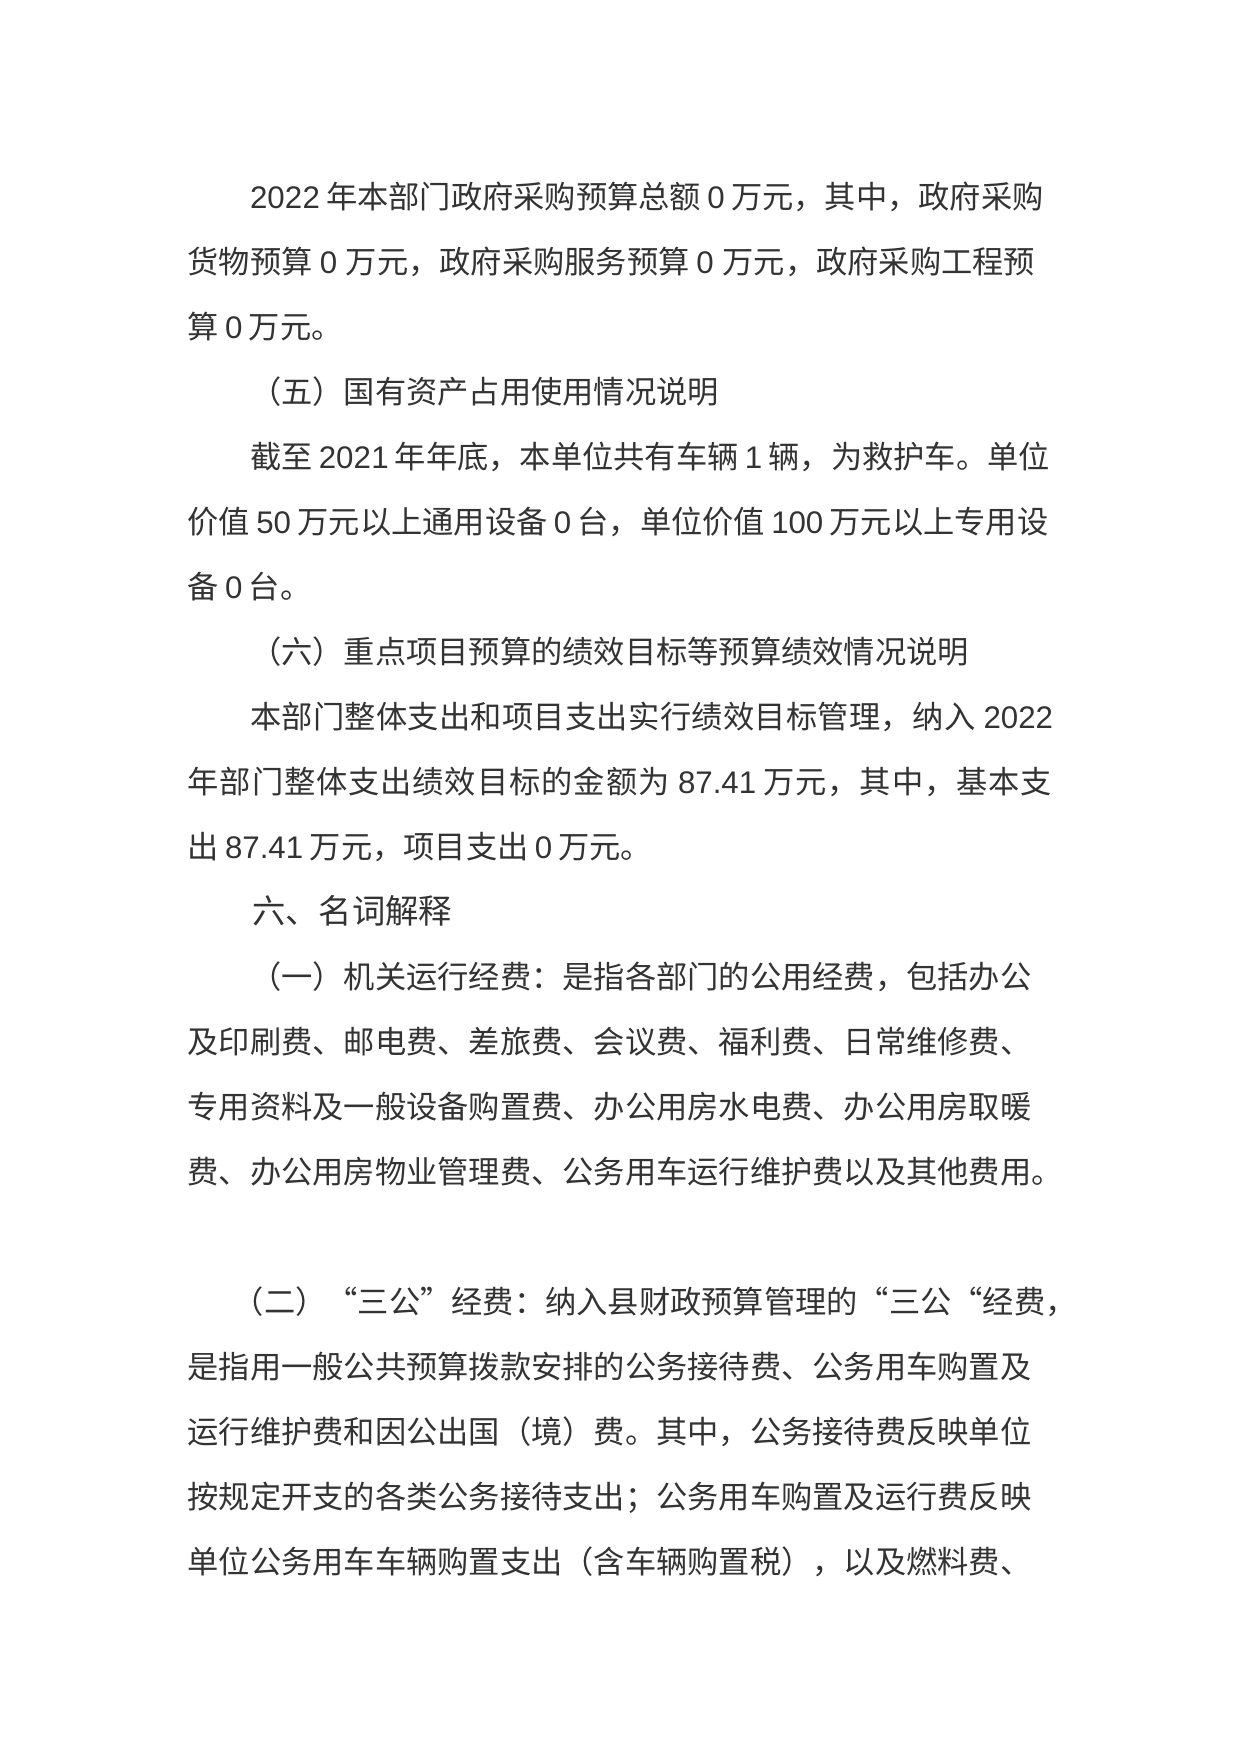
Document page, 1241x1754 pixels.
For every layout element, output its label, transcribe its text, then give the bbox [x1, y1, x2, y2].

text （五）国有资产占用使用情况说明 [187, 357, 1053, 422]
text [187, 1267, 1053, 1592]
text 2022年本部门政府采购预算总额0万元，其中，政府采购货物预算 0 万元，政府采购服务预算 0 万元，政府采购工程预算0万元。 [187, 162, 1053, 357]
text （六）重点项目预算的绩效目标等预算绩效情况说明 [187, 617, 1053, 682]
text 本部门整体支出和项目支出实行绩效目标管理，纳入2022年部门整体支出绩效目标的金额为87.41万元，其中，基本支出87.41万元，项目支出0万元。 [187, 682, 1053, 877]
text （一）机关运行经费：是指各部门的公用经费，包括办公及印刷费、邮电费、差旅费、会议费、福利费、日常维修费、专用资料及一般设备购置费、办公用房水电费、办公用房取暖费、办公用房物业管理费、公务用车运行维护费以及其他费用。 [187, 942, 1053, 1267]
text 截至2021年年底，本单位共有车辆1辆，为救护车。单位价值50万元以上通用设备0台，单位价值100万元以上专用设备0台。 [187, 422, 1053, 617]
text 六、名词解释 [187, 877, 1053, 942]
